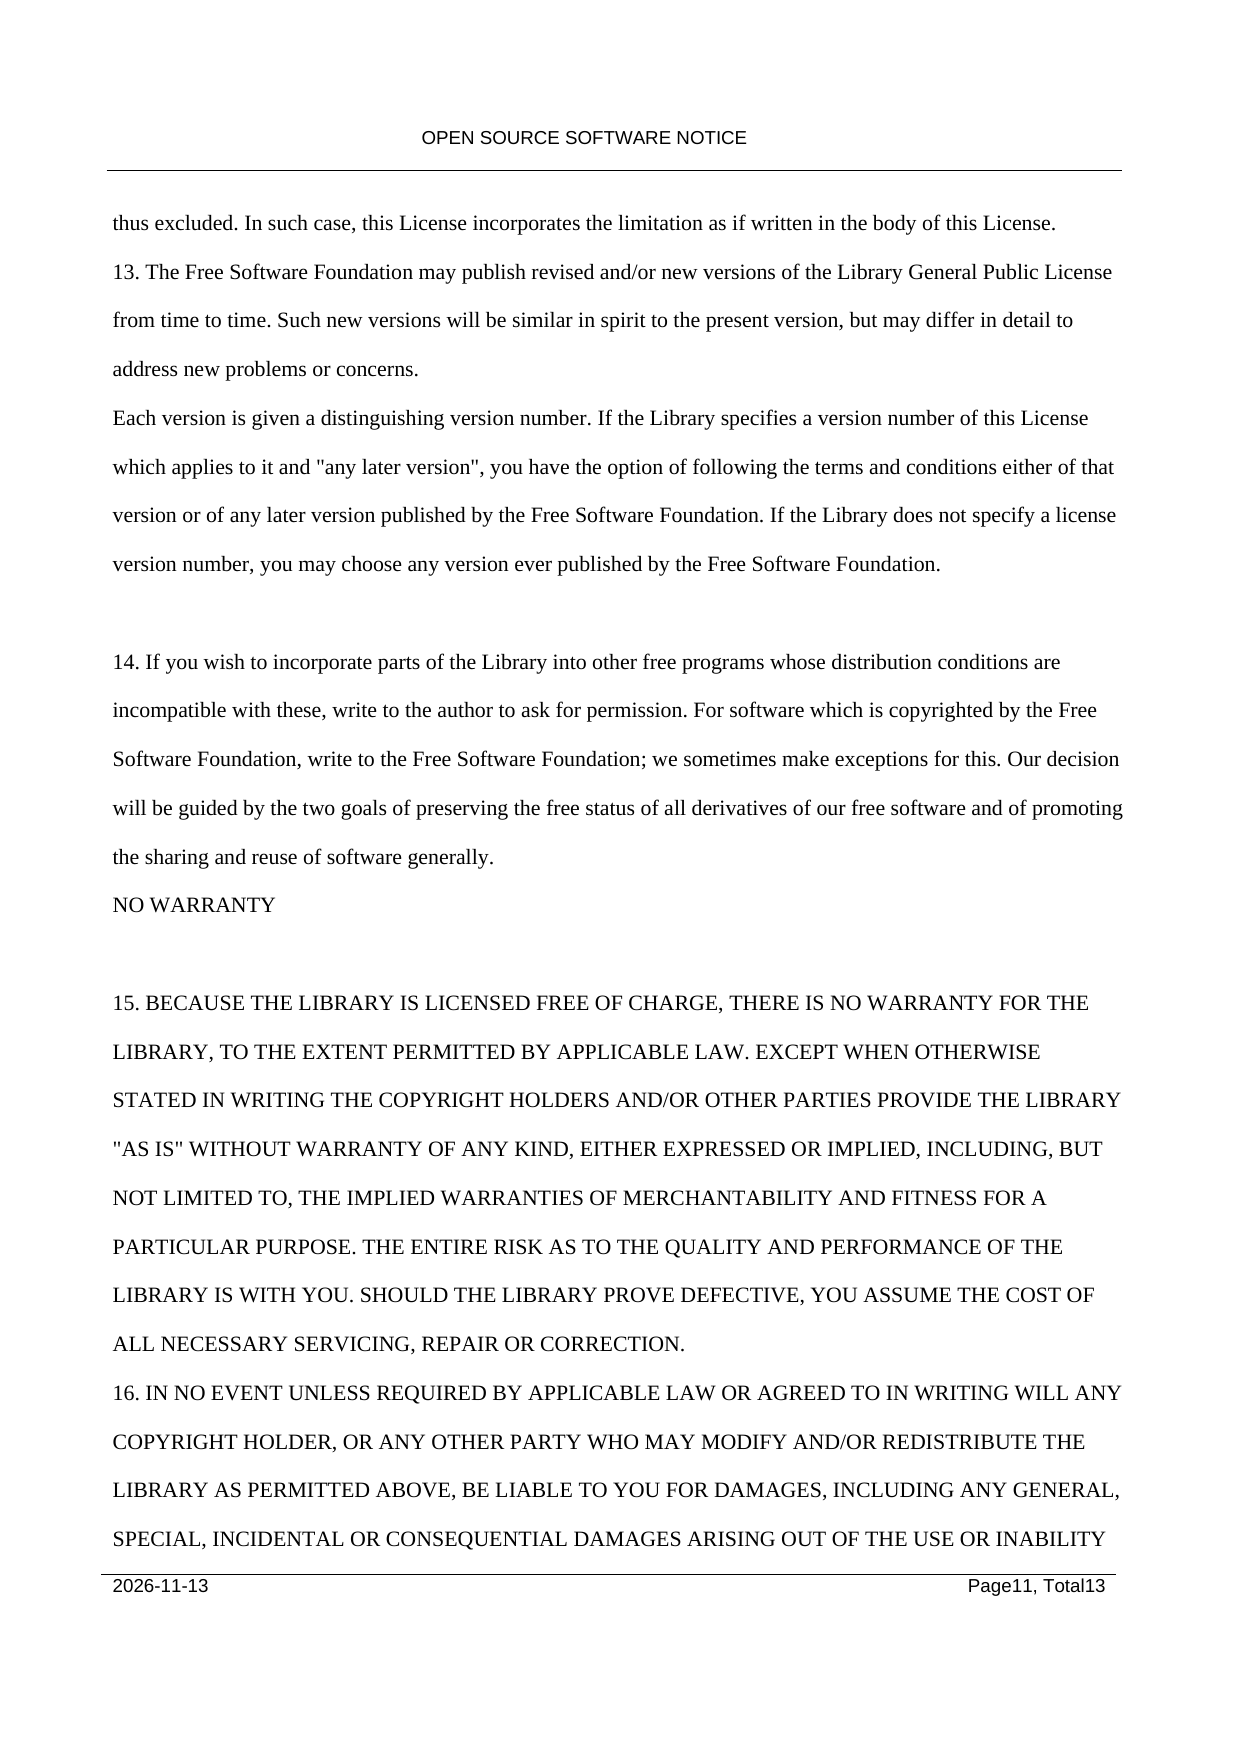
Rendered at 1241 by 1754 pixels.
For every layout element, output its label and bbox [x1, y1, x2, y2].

text [112, 206, 1128, 1555]
